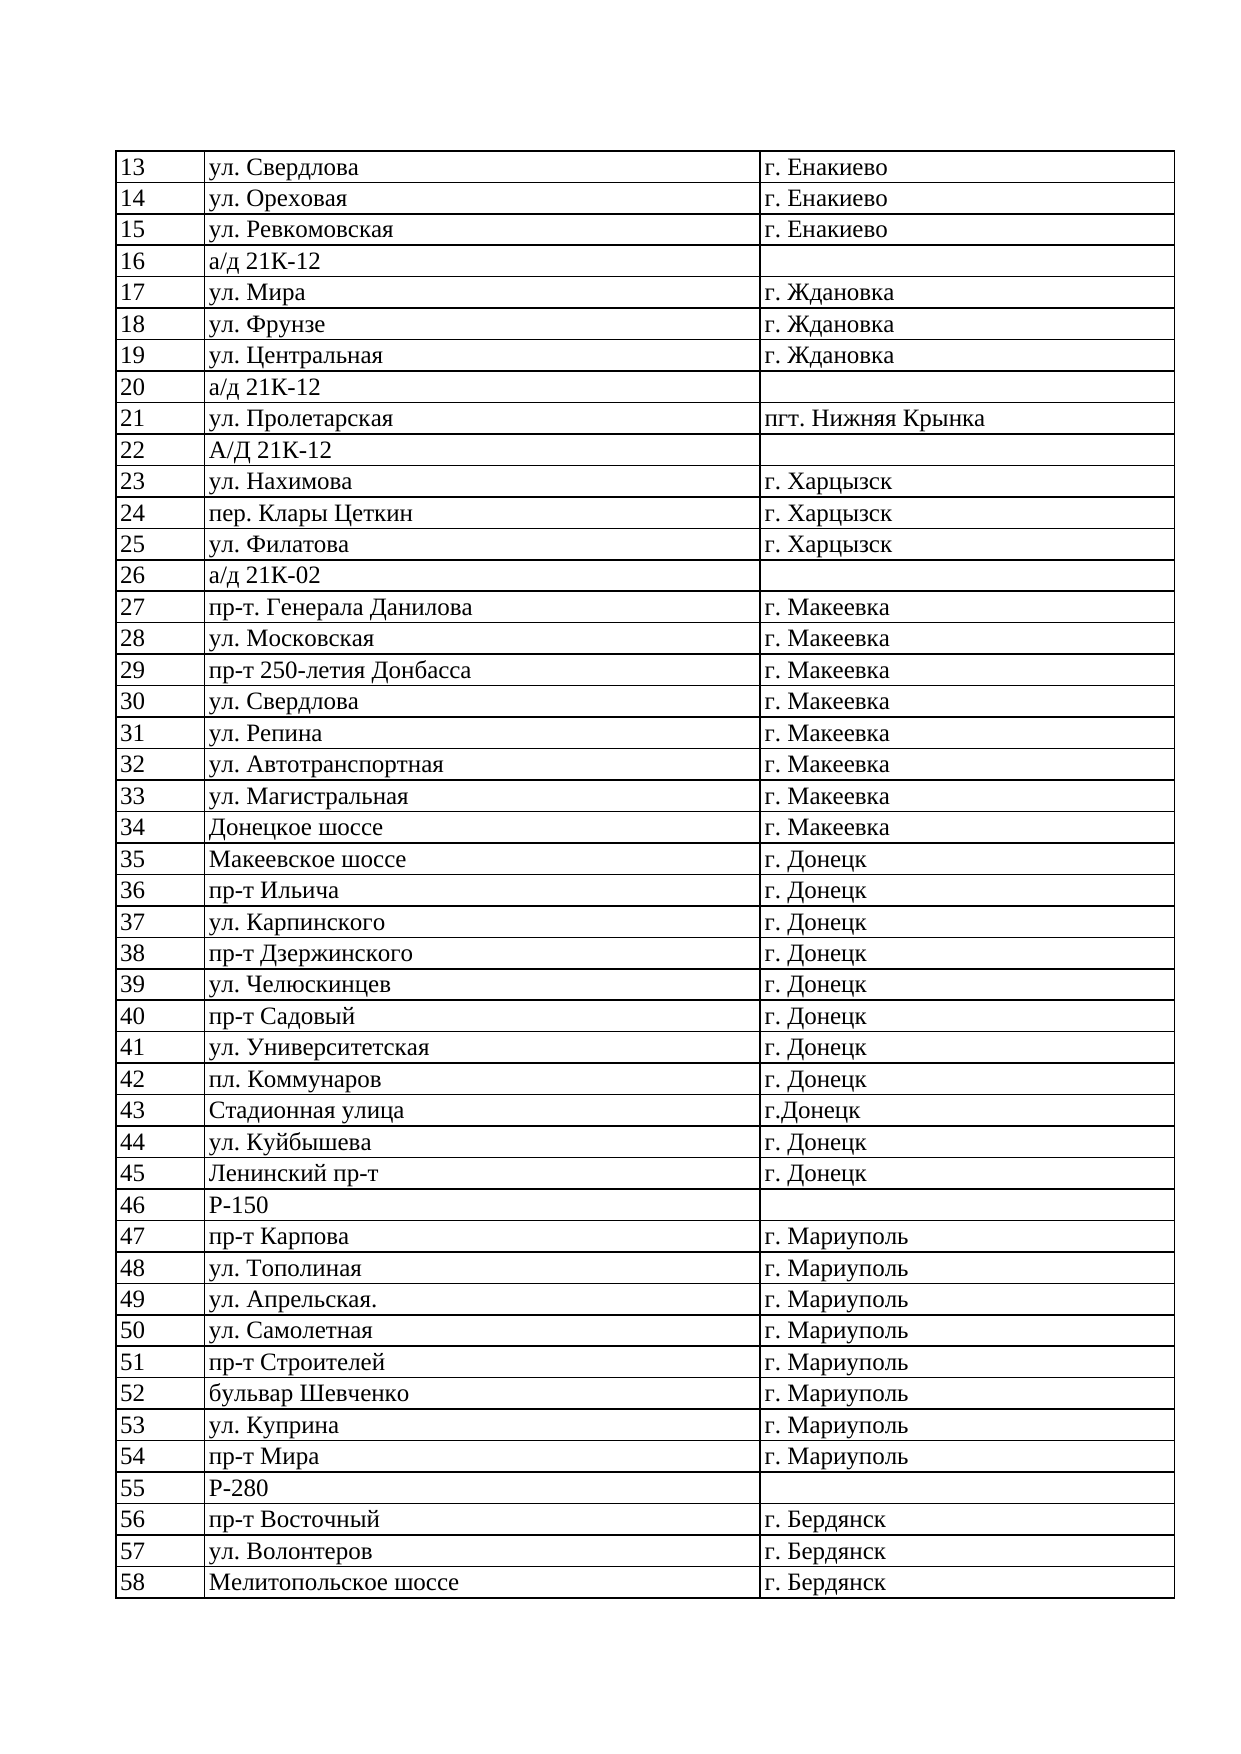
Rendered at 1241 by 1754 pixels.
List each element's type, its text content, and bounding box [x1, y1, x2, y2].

table_cell г. Енакиево [761, 215, 1174, 244]
table_cell 43 [117, 1095, 204, 1125]
table_cell г. Мариуполь [761, 1221, 1174, 1251]
table_cell 27 [117, 592, 204, 622]
table_cell г. Мариуполь [761, 1378, 1174, 1408]
table_cell ул. Куприна [205, 1410, 759, 1440]
table_cell ул. Ореховая [205, 183, 759, 213]
table_cell г. Енакиево [761, 183, 1174, 213]
table_cell [761, 1190, 1174, 1219]
table_cell ул. Репина [205, 718, 759, 748]
table_cell 47 [117, 1221, 204, 1251]
table_cell ул. Ревкомовская [205, 215, 759, 244]
table_cell ул. Московская [205, 623, 759, 653]
table_cell г. Макеевка [761, 655, 1174, 685]
table_cell 20 [117, 372, 204, 402]
table_cell пр-т Восточный [205, 1504, 759, 1534]
table_cell 55 [117, 1473, 204, 1503]
table_cell 16 [117, 246, 204, 276]
table_cell 44 [117, 1127, 204, 1157]
table_cell ул. Магистральная [205, 781, 759, 811]
table_cell Мелитопольское шоссе [205, 1567, 759, 1597]
table_cell пл. Коммунаров [205, 1064, 759, 1094]
table_cell пр-т 250-летия Донбасса [205, 655, 759, 685]
table_cell 41 [117, 1032, 204, 1062]
table_cell 37 [117, 907, 204, 936]
table_cell Макеевское шоссе [205, 844, 759, 873]
table_cell г. Бердянск [761, 1567, 1174, 1597]
table_cell г. Мариуполь [761, 1316, 1174, 1345]
table_cell г. Макеевка [761, 749, 1174, 779]
table_cell 42 [117, 1064, 204, 1094]
table_cell 29 [117, 655, 204, 685]
table_cell г. Донецк [761, 938, 1174, 968]
table_cell г. Донецк [761, 1158, 1174, 1188]
table_cell пер. Клары Цеткин [205, 498, 759, 527]
table_cell г. Макеевка [761, 592, 1174, 622]
table_cell г. Донецк [761, 1127, 1174, 1157]
table_cell 57 [117, 1536, 204, 1566]
table_cell 33 [117, 781, 204, 811]
table_cell [761, 435, 1174, 464]
table_cell г. Макеевка [761, 812, 1174, 842]
table_cell г. Донецк [761, 844, 1174, 873]
table_cell 51 [117, 1347, 204, 1377]
table_cell пгт. Нижняя Крынка [761, 403, 1174, 433]
table_cell ул. Тополиная [205, 1253, 759, 1282]
table_cell 50 [117, 1316, 204, 1345]
table_cell г. Ждановка [761, 340, 1174, 370]
table_cell г. Бердянск [761, 1536, 1174, 1566]
table_cell г. Макеевка [761, 686, 1174, 716]
table_cell г. Бердянск [761, 1504, 1174, 1534]
table_cell г.Донецк [761, 1095, 1174, 1125]
table_cell [761, 1473, 1174, 1503]
table_cell 19 [117, 340, 204, 370]
table_cell Р-150 [205, 1190, 759, 1219]
table_cell пр-т Садовый [205, 1001, 759, 1031]
table_cell пр-т Мира [205, 1441, 759, 1471]
table_cell ул. Мира [205, 277, 759, 307]
table_cell г. Мариуполь [761, 1410, 1174, 1440]
table_cell 46 [117, 1190, 204, 1219]
table_cell г. Макеевка [761, 781, 1174, 811]
table_cell ул. Университетская [205, 1032, 759, 1062]
table_cell пр-т Карпова [205, 1221, 759, 1251]
table_cell ул. Апрельская. [205, 1284, 759, 1314]
table_cell пр-т Строителей [205, 1347, 759, 1377]
table_cell Стадионная улица [205, 1095, 759, 1125]
table_cell г. Ждановка [761, 309, 1174, 339]
table_cell г. Ждановка [761, 277, 1174, 307]
table_cell г. Мариуполь [761, 1347, 1174, 1377]
table_cell 52 [117, 1378, 204, 1408]
table_cell 56 [117, 1504, 204, 1534]
table_cell г. Енакиево [761, 152, 1174, 181]
table_cell 25 [117, 529, 204, 559]
table_cell А/Д 21К-12 [205, 435, 759, 464]
table_cell бульвар Шевченко [205, 1378, 759, 1408]
table_cell ул. Куйбышева [205, 1127, 759, 1157]
table_cell 14 [117, 183, 204, 213]
table_cell 31 [117, 718, 204, 748]
table_cell пр-т. Генерала Данилова [205, 592, 759, 622]
table_cell 35 [117, 844, 204, 873]
table_cell 26 [117, 561, 204, 590]
table_cell 34 [117, 812, 204, 842]
table_cell г. Макеевка [761, 718, 1174, 748]
table_cell г. Донецк [761, 907, 1174, 936]
table_cell Донецкое шоссе [205, 812, 759, 842]
table_cell 58 [117, 1567, 204, 1597]
table_cell 21 [117, 403, 204, 433]
table_cell 39 [117, 970, 204, 999]
table_cell [761, 246, 1174, 276]
table_cell г. Донецк [761, 875, 1174, 905]
table_cell ул. Свердлова [205, 152, 759, 181]
table_cell 30 [117, 686, 204, 716]
table_cell а/д 21К-12 [205, 246, 759, 276]
table_cell ул. Самолетная [205, 1316, 759, 1345]
table_cell г. Мариуполь [761, 1441, 1174, 1471]
table_cell ул. Пролетарская [205, 403, 759, 433]
table_cell г. Донецк [761, 970, 1174, 999]
table_cell 17 [117, 277, 204, 307]
table_cell а/д 21К-02 [205, 561, 759, 590]
table_cell г. Мариуполь [761, 1284, 1174, 1314]
table_cell 28 [117, 623, 204, 653]
table_cell г. Харцызск [761, 529, 1174, 559]
table_cell г. Макеевка [761, 623, 1174, 653]
table_cell ул. Автотранспортная [205, 749, 759, 779]
table_cell г. Донецк [761, 1064, 1174, 1094]
table_cell 45 [117, 1158, 204, 1188]
table_cell ул. Филатова [205, 529, 759, 559]
table_cell ул. Челюскинцев [205, 970, 759, 999]
table_cell г. Донецк [761, 1032, 1174, 1062]
table_cell 13 [117, 152, 204, 181]
table_cell 32 [117, 749, 204, 779]
table_cell ул. Центральная [205, 340, 759, 370]
table_cell [761, 561, 1174, 590]
table_cell Р-280 [205, 1473, 759, 1503]
table_cell 24 [117, 498, 204, 527]
table_cell г. Харцызск [761, 466, 1174, 496]
table_cell 15 [117, 215, 204, 244]
table_cell 40 [117, 1001, 204, 1031]
table_cell 18 [117, 309, 204, 339]
table_cell ул. Нахимова [205, 466, 759, 496]
table_cell 36 [117, 875, 204, 905]
table_cell ул. Карпинского [205, 907, 759, 936]
table_cell 23 [117, 466, 204, 496]
table_cell Ленинский пр-т [205, 1158, 759, 1188]
table_cell ул. Свердлова [205, 686, 759, 716]
table_cell ул. Волонтеров [205, 1536, 759, 1566]
table_cell пр-т Дзержинского [205, 938, 759, 968]
table_cell 38 [117, 938, 204, 968]
table_cell 54 [117, 1441, 204, 1471]
table_cell а/д 21К-12 [205, 372, 759, 402]
table_cell 48 [117, 1253, 204, 1282]
table_cell ул. Фрунзе [205, 309, 759, 339]
table_cell [761, 372, 1174, 402]
table_cell г. Донецк [761, 1001, 1174, 1031]
table_cell 22 [117, 435, 204, 464]
table_cell пр-т Ильича [205, 875, 759, 905]
table_cell г. Харцызск [761, 498, 1174, 527]
table_cell 49 [117, 1284, 204, 1314]
table_cell г. Мариуполь [761, 1253, 1174, 1282]
table_cell 53 [117, 1410, 204, 1440]
